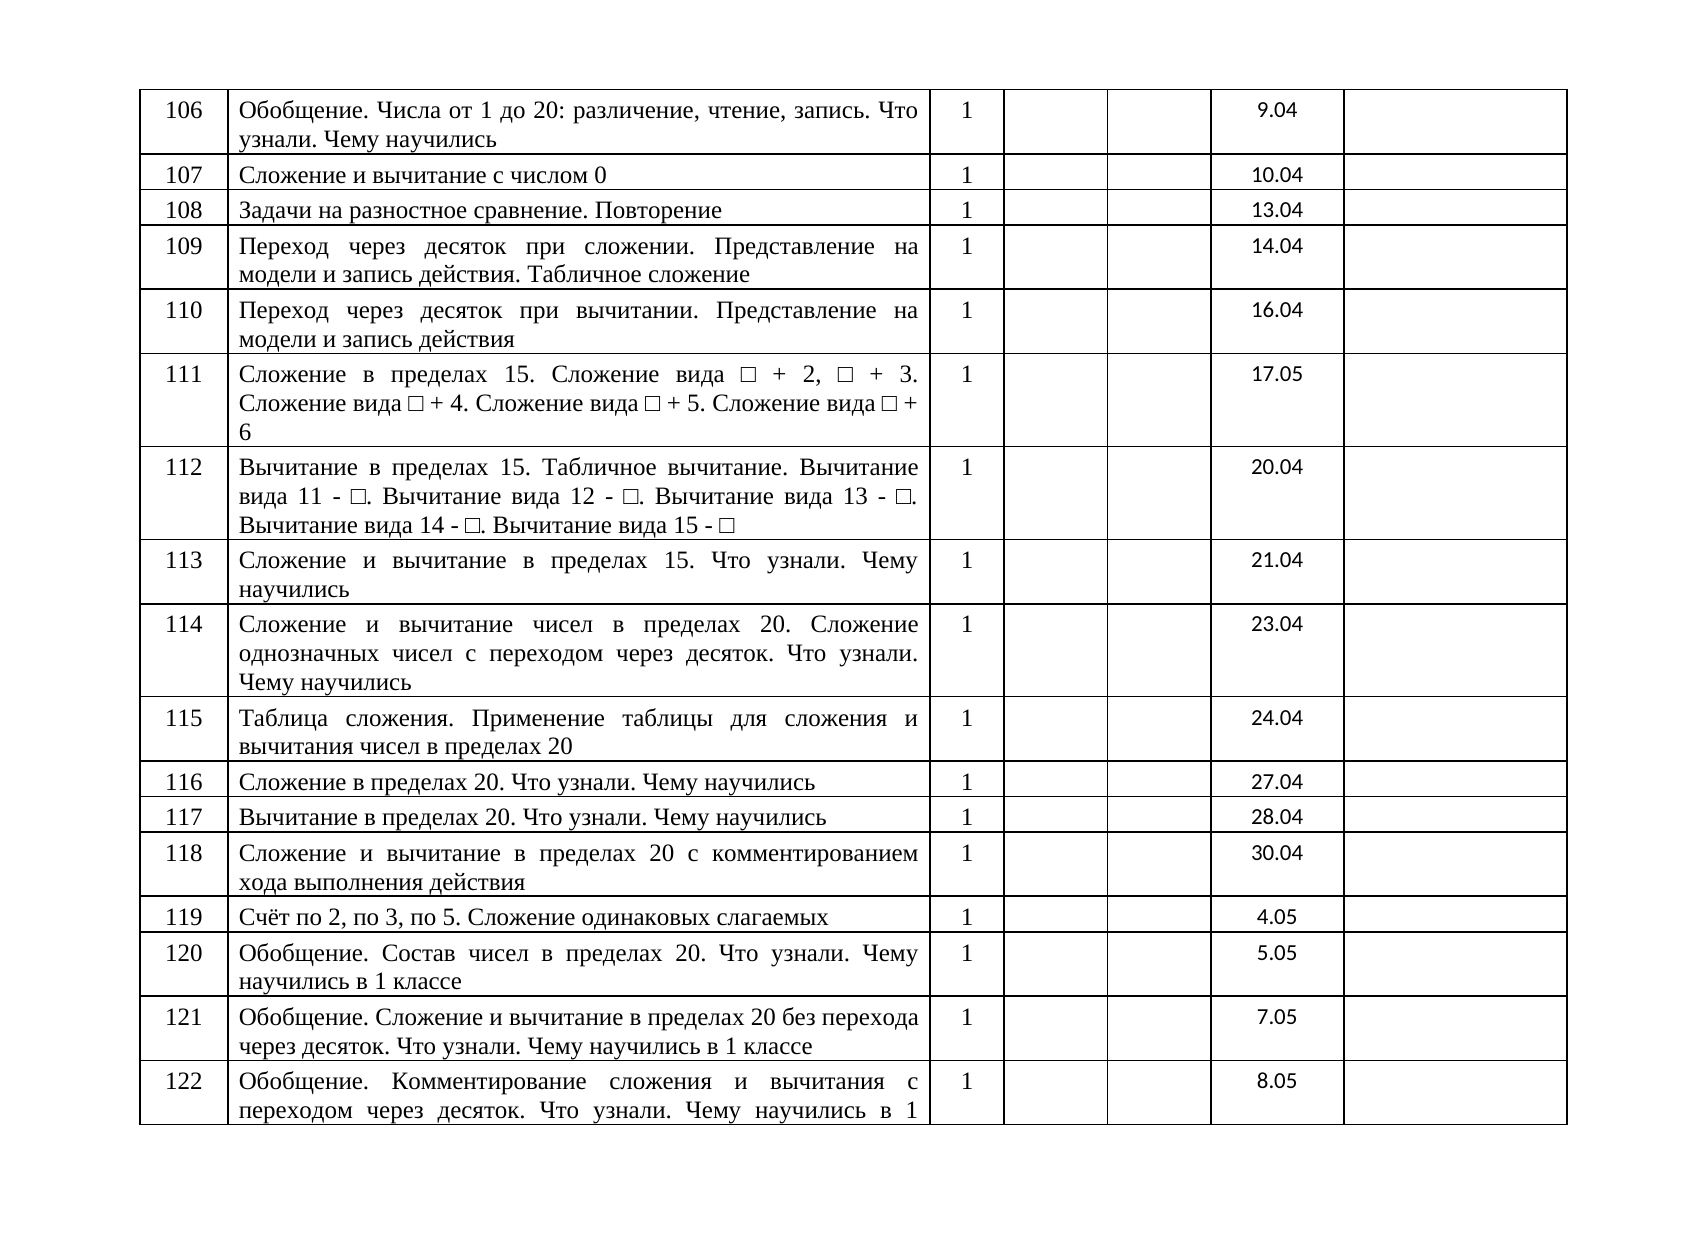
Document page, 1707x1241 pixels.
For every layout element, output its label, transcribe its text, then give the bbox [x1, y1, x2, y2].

table_cell Обобщение. Числа от 1 до 20: различение, чтение, запись. Что узнали. Чему научились [229, 90, 929, 153]
table_cell [1005, 190, 1107, 224]
table_cell 111 [141, 354, 227, 446]
table_cell 1 [931, 447, 1003, 538]
table_cell 110 [141, 290, 227, 352]
table_cell 30.04 [1212, 833, 1343, 895]
table_cell [1108, 540, 1210, 603]
table_cell [1108, 447, 1210, 538]
table_cell [1005, 1061, 1107, 1124]
table_cell Сложение и вычитание в пределах 20 с комментированием хода выполнения действия [229, 833, 929, 895]
table_cell [1108, 605, 1210, 696]
table_cell [1345, 897, 1566, 931]
table_cell [1345, 290, 1566, 352]
table_cell [1108, 290, 1210, 352]
table_cell 5.05 [1212, 933, 1343, 995]
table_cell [229, 1061, 929, 1124]
table_cell [1108, 933, 1210, 995]
table_cell 116 [141, 762, 227, 796]
table_cell [1108, 190, 1210, 224]
table_cell 7.05 [1212, 997, 1343, 1059]
table_cell 1 [931, 833, 1003, 895]
table_cell 23.04 [1212, 605, 1343, 696]
table_cell [1345, 540, 1566, 603]
table_cell 10.04 [1212, 155, 1343, 188]
table_cell [1005, 997, 1107, 1059]
table_cell 109 [141, 226, 227, 288]
table_cell [1005, 833, 1107, 895]
table_cell 1 [931, 797, 1003, 831]
table_cell 14.04 [1212, 226, 1343, 288]
table_cell 108 [141, 190, 227, 224]
table_cell [1345, 605, 1566, 696]
table_cell Обобщение. Состав чисел в пределах 20. Что узнали. Чему научились в 1 классе [229, 933, 929, 995]
table_cell Вычитание в пределах 20. Что узнали. Чему научились [229, 797, 929, 831]
table_cell [1005, 697, 1107, 760]
table_cell [1108, 155, 1210, 188]
table_cell 20.04 [1212, 447, 1343, 538]
table_cell [1345, 1061, 1566, 1124]
table_cell Сложение и вычитание чисел в пределах 20. Сложение однозначных чисел с переходом через десяток. Что узнали. Чему научились [229, 605, 929, 696]
table_cell Обобщение. Сложение и вычитание в пределах 20 без перехода через десяток. Что узнали. Чему научились в 1 классе [229, 997, 929, 1059]
table_cell [1108, 697, 1210, 760]
table_cell [1005, 447, 1107, 538]
table_cell [1005, 354, 1107, 446]
table_cell [1108, 354, 1210, 446]
table_cell [1345, 933, 1566, 995]
table_cell 1 [931, 540, 1003, 603]
table_cell [1345, 90, 1566, 153]
table_cell 113 [141, 540, 227, 603]
table_cell [1005, 540, 1107, 603]
table_cell [1005, 90, 1107, 153]
table_cell 16.04 [1212, 290, 1343, 352]
table_cell [1005, 762, 1107, 796]
table_cell 1 [931, 605, 1003, 696]
table_cell [1345, 997, 1566, 1059]
table_cell 114 [141, 605, 227, 696]
table_cell 28.04 [1212, 797, 1343, 831]
table_cell [1345, 797, 1566, 831]
table_cell [1005, 155, 1107, 188]
table_cell [1345, 226, 1566, 288]
table_cell 118 [141, 833, 227, 895]
table_cell [1108, 797, 1210, 831]
table_cell Таблица сложения. Применение таблицы для сложения и вычитания чисел в пределах 20 [229, 697, 929, 760]
table_cell [1345, 155, 1566, 188]
table_cell [1345, 762, 1566, 796]
table_cell 122 [141, 1061, 227, 1124]
table_cell 1 [931, 354, 1003, 446]
table_cell Счёт по 2, по 3, по 5. Сложение одинаковых слагаемых [229, 897, 929, 931]
table_cell 1 [931, 997, 1003, 1059]
table_cell [1005, 290, 1107, 352]
table_cell [1108, 997, 1210, 1059]
table_cell [1005, 933, 1107, 995]
table_cell [1108, 226, 1210, 288]
table_cell 1 [931, 155, 1003, 188]
table_cell 1 [931, 697, 1003, 760]
table_cell 117 [141, 797, 227, 831]
table_cell Вычитание в пределах 15. Табличное вычитание. Вычитание вида 11 - □. Вычитание вида 12 - □. Вычитание вида 13 - □. Вычитание вида 14 - □. Вычитание вида 15 - □ [229, 447, 929, 538]
table_cell 112 [141, 447, 227, 538]
table_cell Сложение и вычитание с числом 0 [229, 155, 929, 188]
table_cell 106 [141, 90, 227, 153]
table_cell 107 [141, 155, 227, 188]
table_cell 9.04 [1212, 90, 1343, 153]
table_cell 21.04 [1212, 540, 1343, 603]
table_cell 1 [931, 897, 1003, 931]
table_cell 17.05 [1212, 354, 1343, 446]
table_cell Переход через десяток при вычитании. Представление на модели и запись действия [229, 290, 929, 352]
table_cell [1005, 797, 1107, 831]
table_cell Задачи на разностное сравнение. Повторение [229, 190, 929, 224]
table_cell Сложение в пределах 20. Что узнали. Чему научились [229, 762, 929, 796]
table_cell Сложение в пределах 15. Сложение вида □ + 2, □ + 3. Сложение вида □ + 4. Сложение вида □ + 5. Сложение вида □ + 6 [229, 354, 929, 446]
table_cell [1345, 354, 1566, 446]
table_cell [1345, 833, 1566, 895]
table_cell 120 [141, 933, 227, 995]
table_cell 8.05 [1212, 1061, 1343, 1124]
table_cell [1108, 1061, 1210, 1124]
table_cell 13.04 [1212, 190, 1343, 224]
table_cell 1 [931, 90, 1003, 153]
table_cell 1 [931, 1061, 1003, 1124]
table_cell [1005, 605, 1107, 696]
table_cell 27.04 [1212, 762, 1343, 796]
table_cell 1 [931, 226, 1003, 288]
table_cell 1 [931, 762, 1003, 796]
table_cell 1 [931, 190, 1003, 224]
table_cell 115 [141, 697, 227, 760]
table_cell 1 [931, 933, 1003, 995]
table_cell [1108, 897, 1210, 931]
table_cell 4.05 [1212, 897, 1343, 931]
table_cell 121 [141, 997, 227, 1059]
table_cell [1345, 447, 1566, 538]
table_cell [1108, 762, 1210, 796]
table_cell 1 [931, 290, 1003, 352]
table_cell 119 [141, 897, 227, 931]
table_cell [1108, 833, 1210, 895]
table_cell [1345, 697, 1566, 760]
table_cell [1345, 190, 1566, 224]
table_cell 24.04 [1212, 697, 1343, 760]
table_cell [1005, 897, 1107, 931]
table_cell [1005, 226, 1107, 288]
table_cell [1108, 90, 1210, 153]
table_cell Сложение и вычитание в пределах 15. Что узнали. Чему научились [229, 540, 929, 603]
table_cell Переход через десяток при сложении. Представление на модели и запись действия. Табличное сложение [229, 226, 929, 288]
